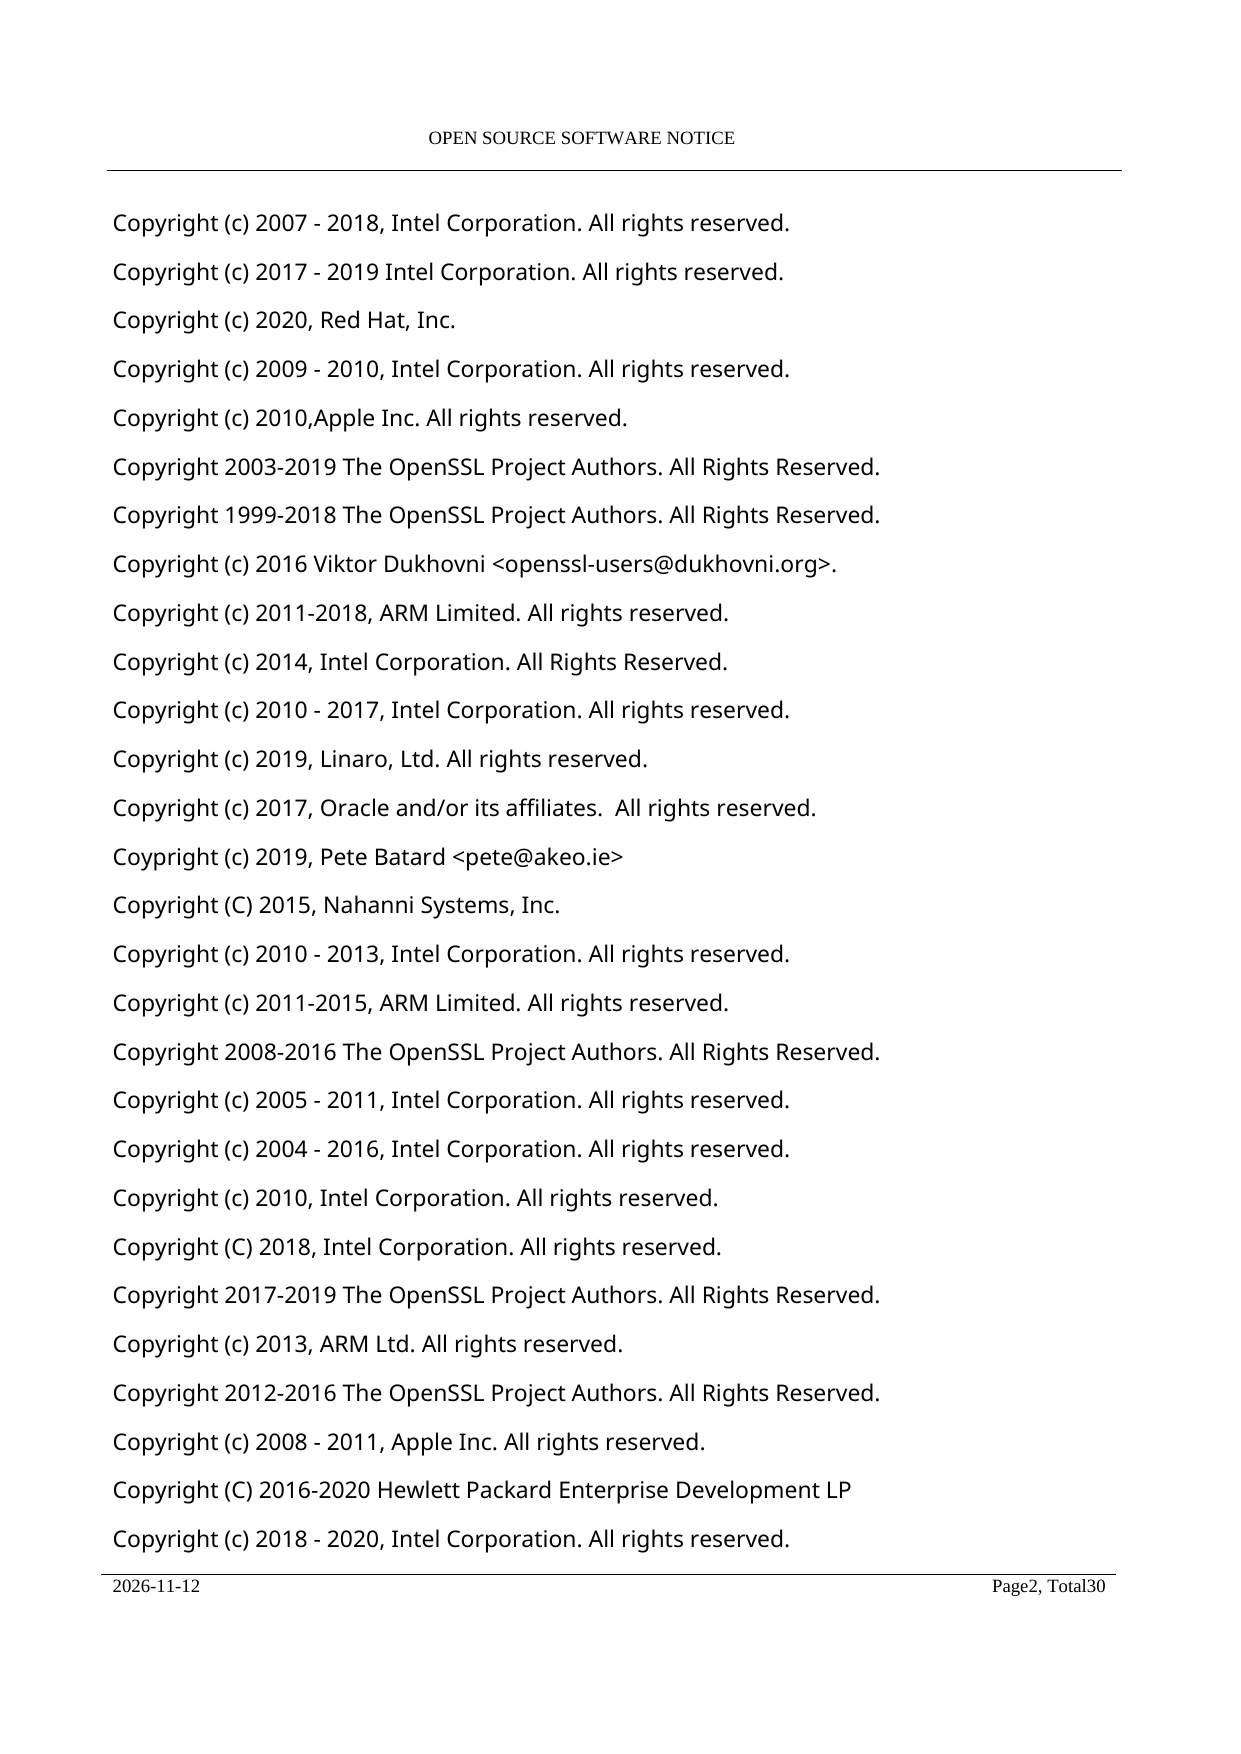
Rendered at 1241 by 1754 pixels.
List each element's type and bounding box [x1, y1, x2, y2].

text [112, 206, 1128, 1555]
